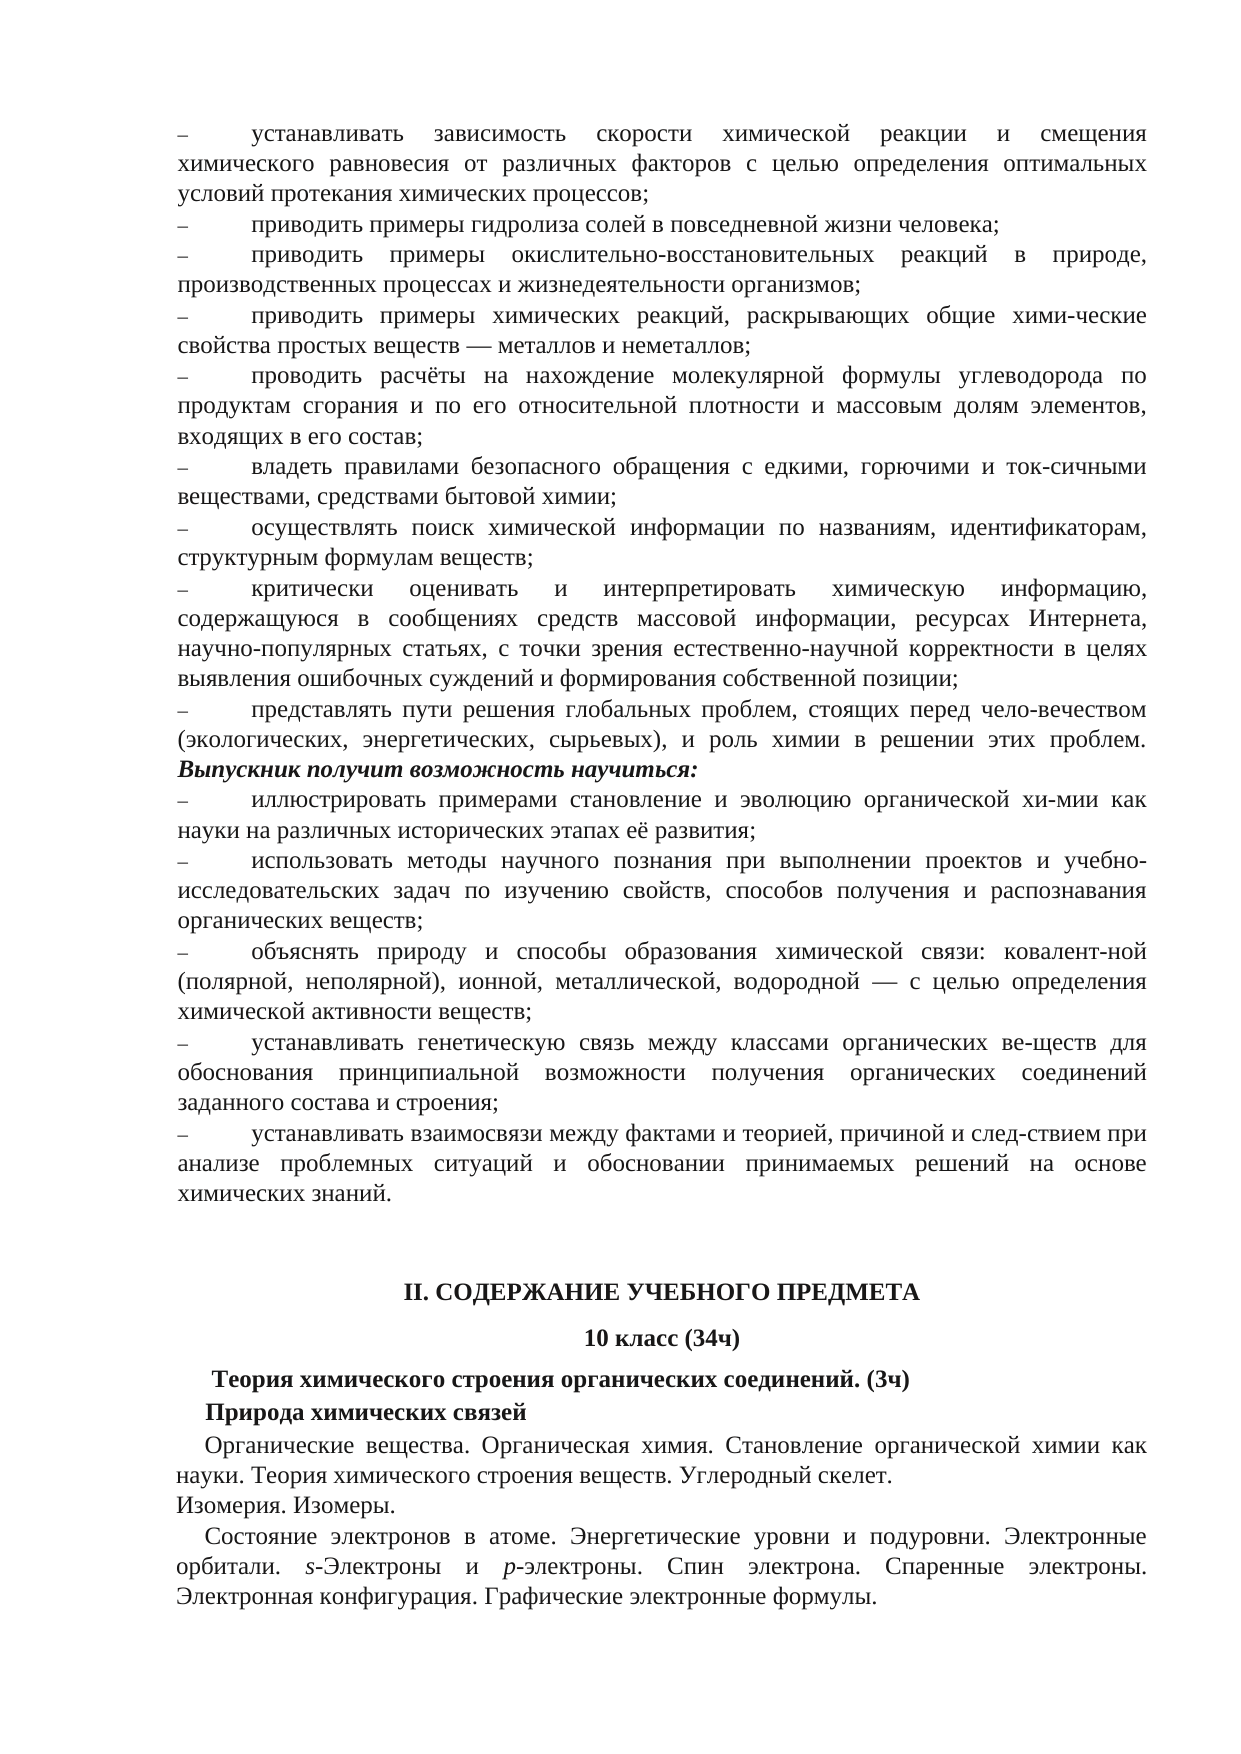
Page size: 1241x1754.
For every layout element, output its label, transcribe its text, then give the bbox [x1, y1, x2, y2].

list устанавливать генетическую связь между классами органических ве-ществ для обоснования принципиальной возможности получения органических соединений заданного состава и строения; [177, 1027, 1148, 1116]
list устанавливать взаимосвязи между фактами и теорией, причиной и след-ствием при анализе проблемных ситуаций и обосновании принимаемых решений на основе химических знаний. [177, 1118, 1148, 1207]
list проводить расчёты на нахождение молекулярной формулы углеводорода по продуктам сгорания и по его относительной плотности и массовым долям элементов, входящих в его состав; [177, 361, 1148, 449]
list иллюстрировать примерами становление и эволюцию органической хи-мии как науки на различных исторических этапах её развития; [177, 784, 1148, 843]
list владеть правилами безопасного обращения с едкими, горючими и ток-сичными веществами, средствами бытовой химии; [177, 451, 1148, 510]
list критически оценивать и интерпретировать химическую информацию, содержащуюся в сообщениях средств массовой информации, ресурсах Интернета, научно-популярных статьях, с точки зрения естественно-научной корректности в целях выявления ошибочных суждений и формирования собственной позиции; [177, 573, 1148, 692]
list представлять пути решения глобальных проблем, стоящих перед чело-вечеством (экологических, энергетических, сырьевых), и роль химии в решении этих проблем. Выпускник получит возможность научиться: [177, 694, 1148, 783]
text Состояние электронов в атоме. Энергетические уровни и подуровни. Электронные орбитали. s-Электроны и р-электроны. Спин электрона. Спаренные электроны. Электронная конфигурация. Графические электронные формулы. [176, 1521, 1148, 1610]
list осуществлять поиск химической информации по названиям, идентификаторам, структурным формулам веществ; [177, 512, 1148, 571]
text 10 класс (34ч) [177, 1323, 1146, 1352]
list приводить примеры химических реакций, раскрывающих общие хими-ческие свойства простых веществ — металлов и неметаллов; [177, 300, 1148, 359]
list использовать методы научного познания при выполнении проектов и учебно-исследовательских задач по изучению свойств, способов получения и распознавания органических веществ; [177, 845, 1148, 934]
text Органические вещества. Органическая химия. Становление органической химии как науки. Теория химического строения веществ. Углеродный скелет. [176, 1430, 1148, 1489]
list объяснять природу и способы образования химической связи: ковалент-ной (полярной, неполярной), ионной, металлической, водородной — с целью определения химической активности веществ; [177, 936, 1148, 1025]
text Теория химического строения органических соединений. (3ч) [205, 1364, 1147, 1393]
text Изомерия. Изомеры. [176, 1491, 1148, 1519]
list приводить примеры окислительно-восстановительных реакций в природе, производственных процессах и жизнедеятельности организмов; [177, 239, 1148, 298]
list устанавливать зависимость скорости химической реакции и смещения химического равновесия от различных факторов с целью определения оптимальных условий протекания химических процессов; [177, 118, 1148, 207]
list приводить примеры гидролиза солей в повседневной жизни человека; [177, 209, 1148, 238]
text Природа химических связей [205, 1397, 1147, 1426]
text II. СОДЕРЖАНИЕ УЧЕБНОГО ПРЕДМЕТА [178, 1277, 1145, 1306]
